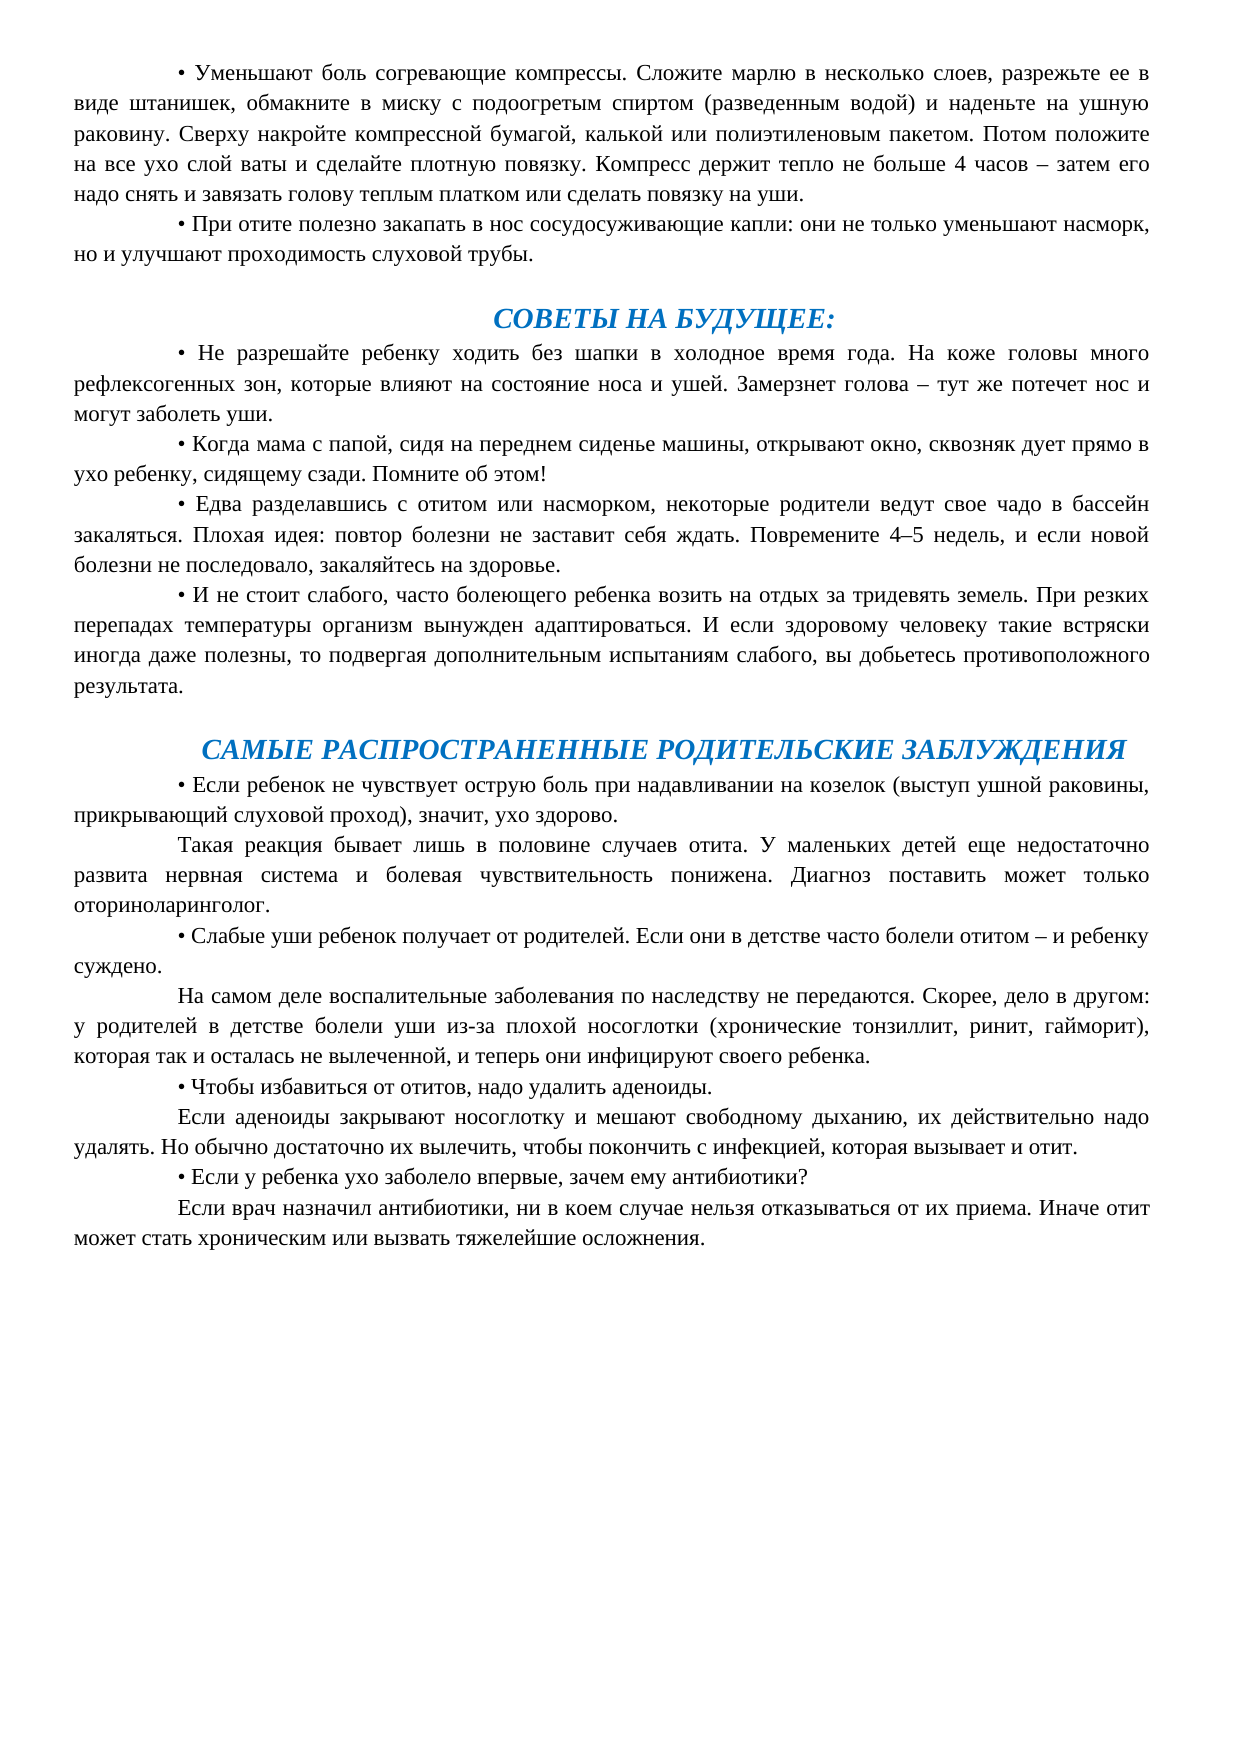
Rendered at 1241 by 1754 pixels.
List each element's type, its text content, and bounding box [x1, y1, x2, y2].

text СОВЕТЫ НА БУДУЩЕЕ: [74, 301, 1152, 334]
text • Чтобы избавиться от отитов, надо удалить аденоиды. [74, 1073, 1152, 1099]
text САМЫЕ РАСПРОСТРАНЕННЫЕ РОДИТЕЛЬСКИЕ ЗАБЛУЖДЕНИЯ [74, 732, 1152, 766]
text На самом деле воспалительные заболевания по наследству не передаются. Скорее, дело в другом: у родителей в детстве болели уши из-за плохой носоглотки (хронические тонзиллит, ринит, гайморит), которая так и осталась не вылеченной, и теперь они инфицируют своего ребенка. [74, 982, 1152, 1069]
text • При отите полезно закапать в нос сосудосуживающие капли: они не только уменьшают насморк, но и улучшают проходимость слуховой трубы. [74, 210, 1152, 267]
text • Если у ребенка ухо заболело впервые, зачем ему антибиотики? [74, 1163, 1152, 1190]
text Если аденоиды закрывают носоглотку и мешают свободному дыханию, их действительно надо удалять. Но обычно достаточно их вылечить, чтобы покончить с инфекцией, которая вызывает и отит. [74, 1103, 1152, 1159]
text • Едва разделавшись с отитом или насморком, некоторые родители ведут свое чадо в бассейн закаляться. Плохая идея: повтор болезни не заставит себя ждать. Повремените 4–5 недель, и если новой болезни не последовало, закаляйтесь на здоровье. [74, 490, 1152, 577]
text • И не стоит слабого, часто болеющего ребенка возить на отдых за тридевять земель. При резких перепадах температуры организм вынужден адаптироваться. И если здоровому человеку такие встряски иногда даже полезны, то подвергая дополнительным испытаниям слабого, вы добьетесь противоположного результата. [74, 581, 1152, 698]
text Такая реакция бывает лишь в половине случаев отита. У маленьких детей еще недостаточно развита нервная система и болевая чувствительность понижена. Диагноз поставить может только оториноларинголог. [74, 831, 1152, 918]
text • Слабые уши ребенок получает от родителей. Если они в детстве часто болели отитом – и ребенку суждено. [74, 922, 1152, 978]
text • Не разрешайте ребенку ходить без шапки в холодное время года. На коже головы много рефлексогенных зон, которые влияют на состояние носа и ушей. Замерзнет голова – тут же потечет нос и могут заболеть уши. [74, 339, 1152, 426]
text • Когда мама с папой, сидя на переднем сиденье машины, открывают окно, сквозняк дует прямо в ухо ребенку, сидящему сзади. Помните об этом! [74, 430, 1152, 487]
text • Уменьшают боль согревающие компрессы. Сложите марлю в несколько слоев, разрежьте ее в виде штанишек, обмакните в миску с подоогретым спиртом (разведенным водой) и наденьте на ушную раковину. Сверху накройте компрессной бумагой, калькой или полиэтиленовым пакетом. Потом положите на все ухо слой ваты и сделайте плотную повязку. Компресс держит тепло не больше 4 часов – затем его надо снять и завязать голову теплым платком или сделать повязку на уши. [74, 59, 1152, 206]
text Если врач назначил антибиотики, ни в коем случае нельзя отказываться от их приема. Иначе отит может стать хроническим или вызвать тяжелейшие осложнения. [74, 1193, 1152, 1250]
text • Если ребенок не чувствует острую боль при надавливании на козелок (выступ ушной раковины, прикрывающий слуховой проход), значит, ухо здорово. [74, 771, 1152, 827]
